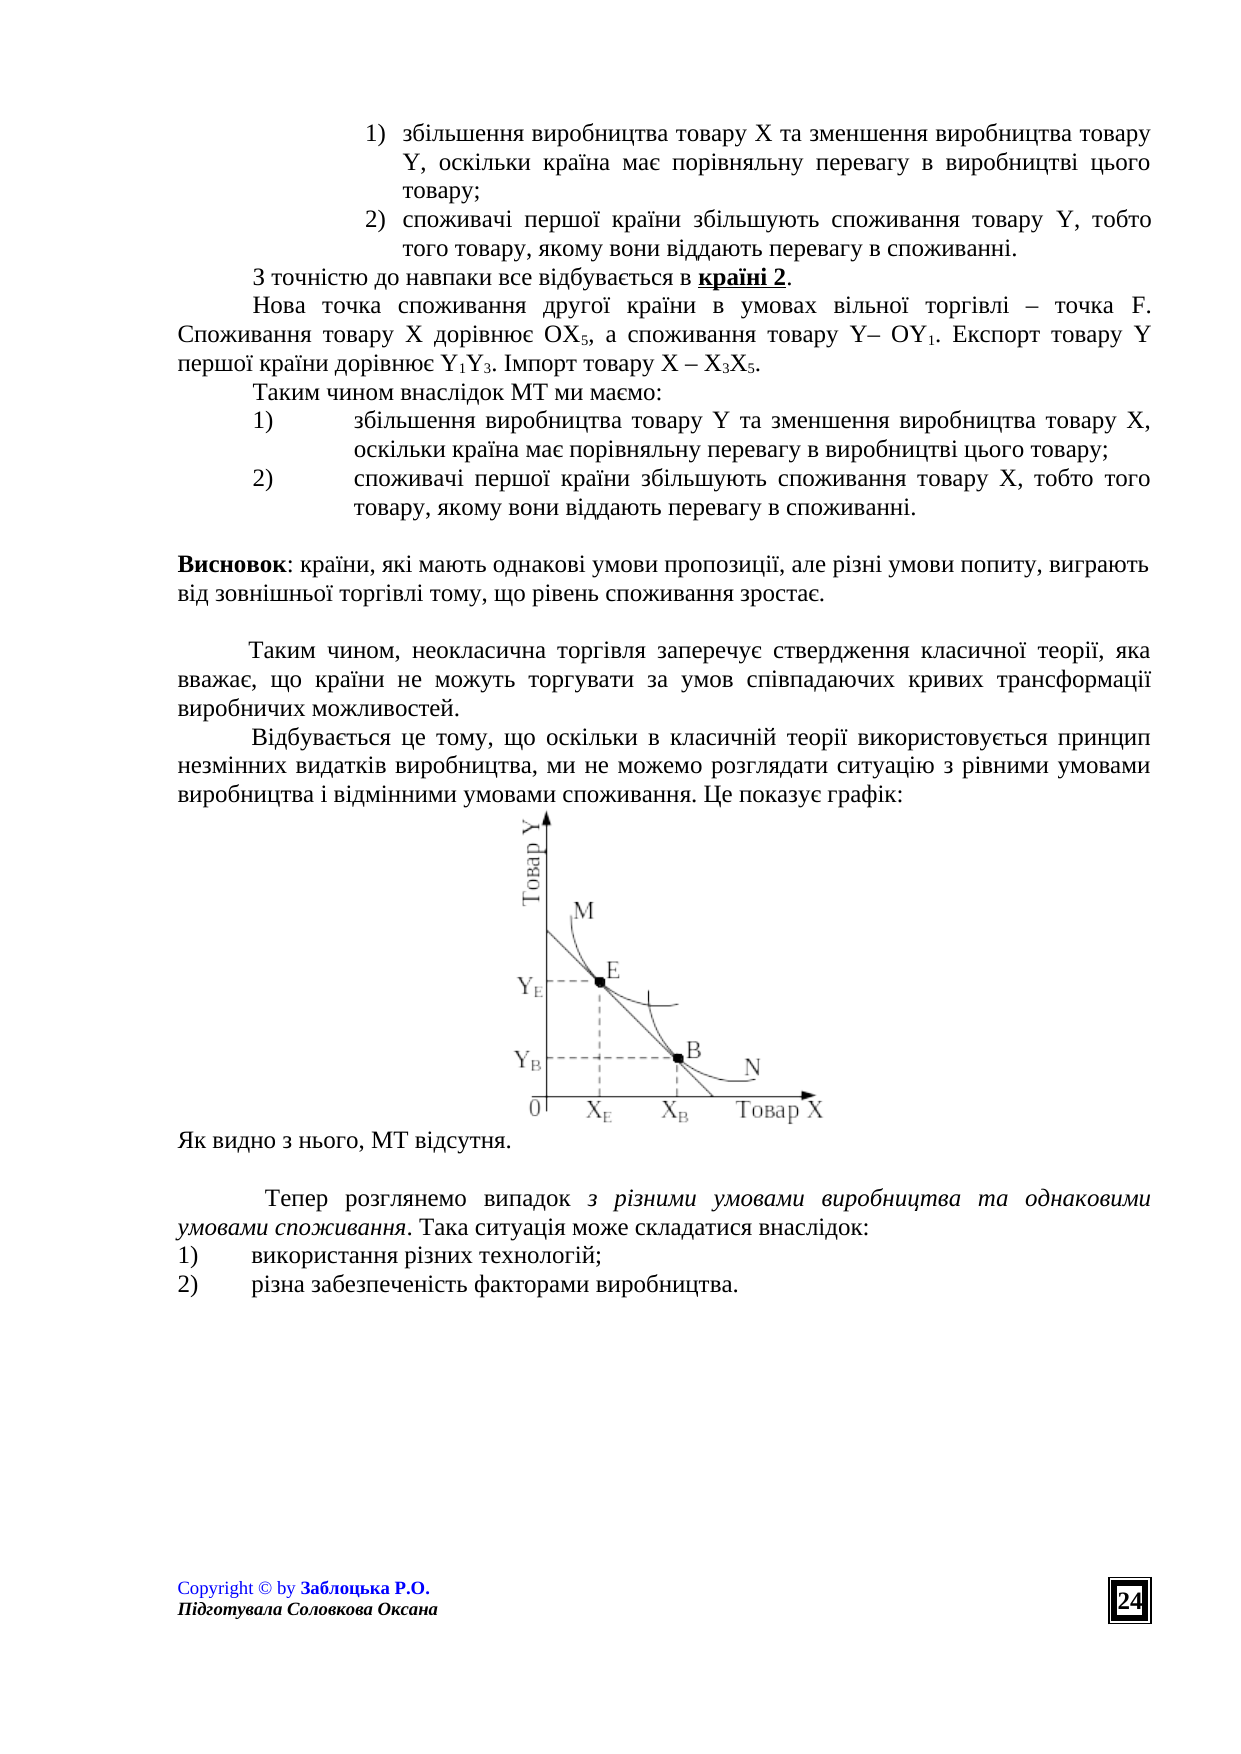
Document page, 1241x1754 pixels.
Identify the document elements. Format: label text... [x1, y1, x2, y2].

text Висновок: країни, які мають однакові умови пропозиції, але різні умови попиту, виграють від зовнішньої торгівлі тому, що рівень споживання зростає. [177, 549, 1152, 607]
list споживачі першої країни збільшують споживання товару Y, тобто того товару, якому вони віддають перевагу в споживанні. [365, 204, 1152, 262]
list збільшення виробництва товару Х та зменшення виробництва товару Y, оскільки країна має порівняльну перевагу в виробництві цього товару; [365, 118, 1152, 204]
text Нова точка споживання другої країни в умовах вільної торгівлі – точка F. Споживання товару Х дорівнює ОХ5, а споживання товару Y– ОY1. Експорт товару Y першої країни дорівнює Y1Y3. Імпорт товару Х – Х3Х5. [177, 291, 1152, 377]
text З точністю до навпаки все відбувається в країні 2. [177, 262, 1152, 291]
text 2) різна забезпеченість факторами виробництва. [177, 1269, 1152, 1298]
text 1) використання різних технологій; [177, 1240, 1152, 1269]
text Як видно з нього, МТ відсутня. [177, 1125, 1152, 1154]
text Таким чином, неокласична торгівля заперечує ствердження класичної теорії, яка вважає, що країни не можуть торгувати за умов співпадаючих кривих трансформації виробничих можливостей. [177, 636, 1152, 722]
text Тепер розглянемо випадок з різними умовами виробництва та однаковими умовами споживання. Така ситуація може складатися внаслідок: [177, 1183, 1152, 1240]
text Відбувається це тому, що оскільки в класичній теорії використовується принцип незмінних видатків виробництва, ми не можемо розглядати ситуацію з рівними умовами виробництва і відмінними умовами споживання. Це показує графік: [177, 722, 1152, 808]
list збільшення виробництва товару Y та зменшення виробництва товару X, оскільки країна має порівняльну перевагу в виробництві цього товару; [252, 406, 1152, 463]
text Таким чином внаслідок МТ ми маємо: [177, 377, 1152, 406]
list споживачі першої країни збільшують споживання товару X, тобто того товару, якому вони віддають перевагу в споживанні. [252, 463, 1152, 521]
